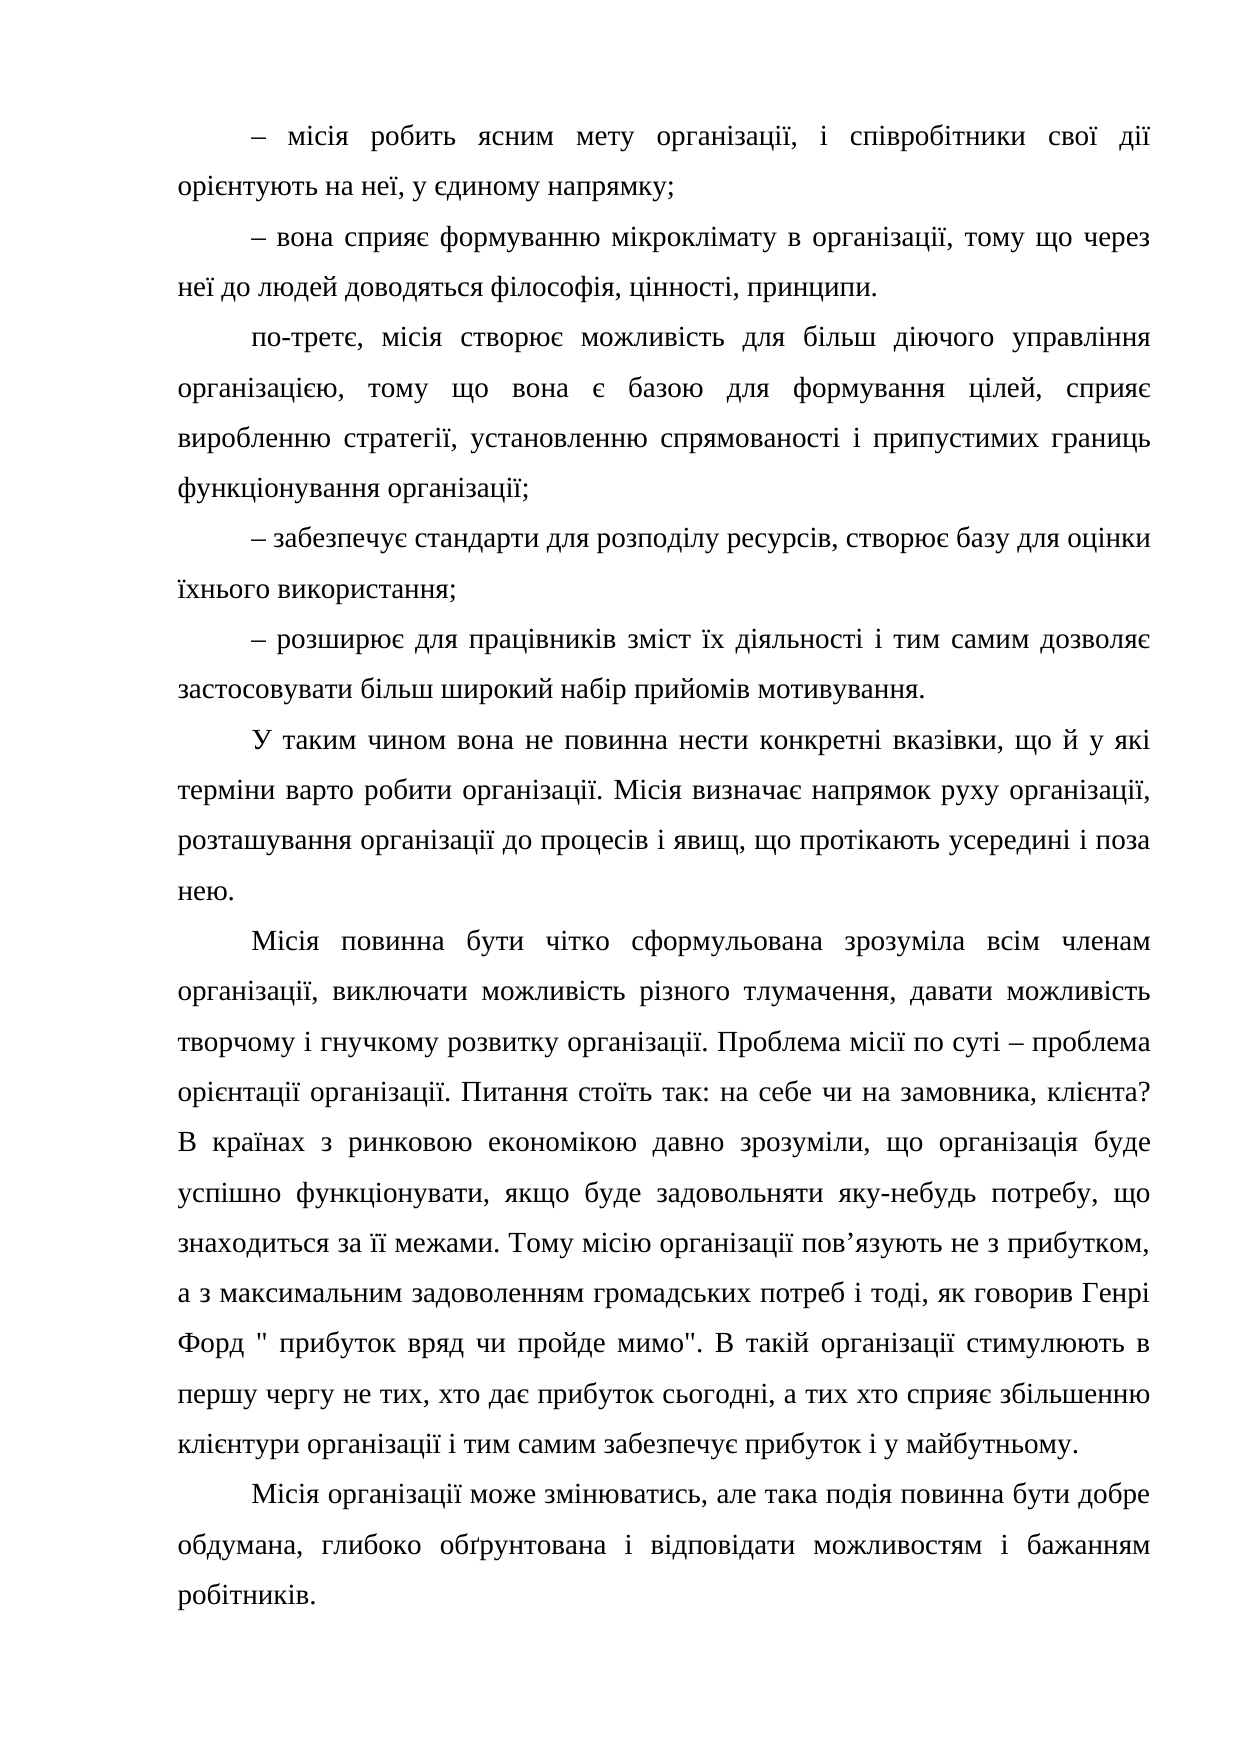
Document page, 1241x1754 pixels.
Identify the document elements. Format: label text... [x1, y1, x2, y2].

text Місія організації може змінюватись, але така подія повинна бути добре обдумана, глибоко обґрунтована і відповідати можливостям і бажанням робітників. [177, 1477, 1152, 1611]
text – забезпечує стандарти для розподілу ресурсів, створює базу для оцінки їхнього використання; [177, 521, 1152, 604]
text Місія повинна бути чітко сформульована зрозуміла всім членам організації, виключати можливість різного тлумачення, давати можливість творчому і гнучкому розвитку організації. Проблема місії по суті – проблема орієнтації організації. Питання стоїть так: на себе чи на замовника, клієнта? В країнах з ринковою економікою давно зрозуміли, що організація буде успішно функціонувати, якщо буде задовольняти яку-небудь потребу, що знаходиться за її межами. Тому місію організації пов’язують не з прибутком, а з максимальним задоволенням громадських потреб і тоді, як говорив Генрі Форд " прибуток вряд чи пройде мимо". В такій організації стимулюють в першу чергу не тих, хто дає прибуток сьогодні, а тих хто сприяє збільшенню клієнтури організації і тим самим забезпечує прибуток і у майбутньому. [177, 923, 1152, 1460]
text У таким чином вона не повинна нести конкретні вказівки, що й у які терміни варто робити організації. Місія визначає напрямок руху організації, розташування організації до процесів і явищ, що протікають усередині і поза нею. [177, 722, 1152, 906]
text – розширює для працівників зміст їх діяльності і тим самим дозволяє застосовувати більш широкий набір прийомів мотивування. [177, 621, 1152, 705]
text – місія робить ясним мету організації, і співробітники свої дії орієнтують на неї, у єдиному напрямку; [177, 118, 1152, 202]
text по-третє, місія створює можливість для більш діючого управління організацією, тому що вона є базою для формування цілей, сприяє виробленню стратегії, установленню спрямованості і припустимих границь функціонування організації; [177, 319, 1152, 504]
text – вона сприяє формуванню мікроклімату в організації, тому що через неї до людей доводяться філософія, цінності, принципи. [177, 219, 1152, 303]
